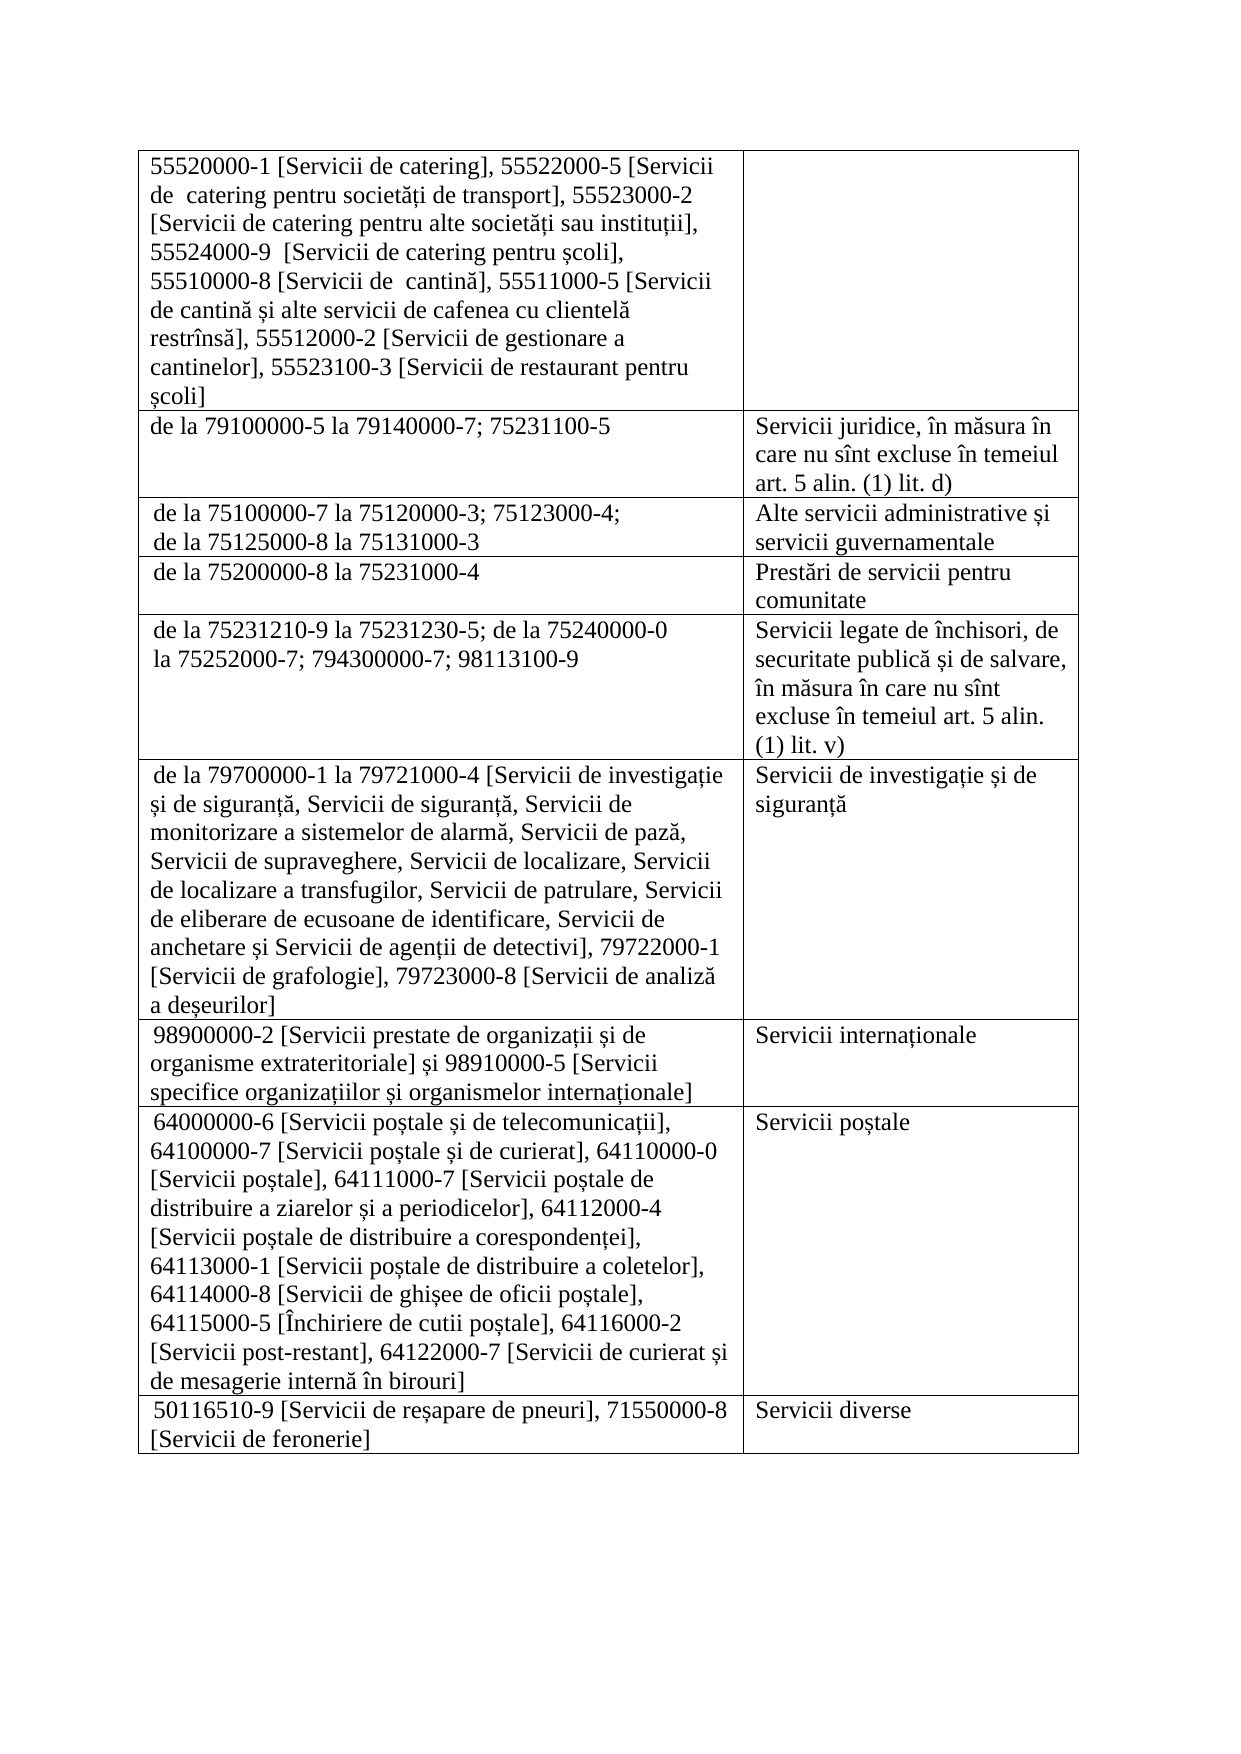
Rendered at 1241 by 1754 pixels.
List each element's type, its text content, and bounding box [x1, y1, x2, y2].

table_cell 50116510-9 [Servicii de reșapare de pneuri], 71550000-8 [Servicii de feronerie] [139, 1396, 743, 1453]
table_cell 64000000-6 [Servicii poștale și de telecomunicații], 64100000-7 [Servicii poștale și de curierat], 64110000-0 [Servicii poștale], 64111000-7 [Servicii poștale de distribuire a ziarelor și a periodicelor], 64112000-4 [Servicii poștale de distribuire a corespondenței], 64113000-1 [Servicii poștale de distribuire a coletelor], 64114000-8 [Servicii de ghișee de oficii poștale], 64115000-5 [Închiriere de cutii poștale], 64116000-2 [Servicii post-restant], 64122000-7 [Servicii de curierat și de mesagerie internă în birouri] [139, 1107, 743, 1394]
table_cell Servicii de investigație și de siguranță [744, 760, 1078, 1019]
table_cell Servicii legate de închisori, de securitate publică și de salvare, în măsura în care nu sînt excluse în temeiul art. 5 alin. (1) lit. v) [744, 615, 1078, 759]
table_cell Servicii internaționale [744, 1020, 1078, 1106]
table_cell de la 75100000-7 la 75120000-3; 75123000-4; de la 75125000-8 la 75131000-3 [139, 498, 743, 556]
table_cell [139, 151, 743, 410]
table_cell de la 75200000-8 la 75231000-4 [139, 557, 743, 614]
table_cell Servicii poștale [744, 1107, 1078, 1394]
table_cell 98900000-2 [Servicii prestate de organizații și de organisme extrateritoriale] și 98910000-5 [Servicii specifice organizațiilor și organismelor internaționale] [139, 1020, 743, 1106]
table_cell Servicii juridice, în măsura în care nu sînt excluse în temeiul art. 5 alin. (1) lit. d) [744, 411, 1078, 497]
table_cell Alte servicii administrative și servicii guvernamentale [744, 498, 1078, 556]
table_cell de la 79100000-5 la 79140000-7; 75231100-5 [139, 411, 743, 497]
table_cell de la 79700000-1 la 79721000-4 [Servicii de investigație și de siguranță, Servicii de siguranță, Servicii de monitorizare a sistemelor de alarmă, Servicii de pază, Servicii de supraveghere, Servicii de localizare, Servicii de localizare a transfugilor, Servicii de patrulare, Servicii de eliberare de ecusoane de identificare, Servicii de anchetare și Servicii de agenții de detectivi], 79722000-1 [Servicii de grafologie], 79723000-8 [Servicii de analiză a deșeurilor] [139, 760, 743, 1019]
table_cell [744, 151, 1078, 410]
table_cell de la 75231210-9 la 75231230-5; de la 75240000-0 la 75252000-7; 794300000-7; 98113100-9 [139, 615, 743, 759]
table_cell Prestări de servicii pentru comunitate [744, 557, 1078, 614]
table_cell Servicii diverse [744, 1396, 1078, 1453]
